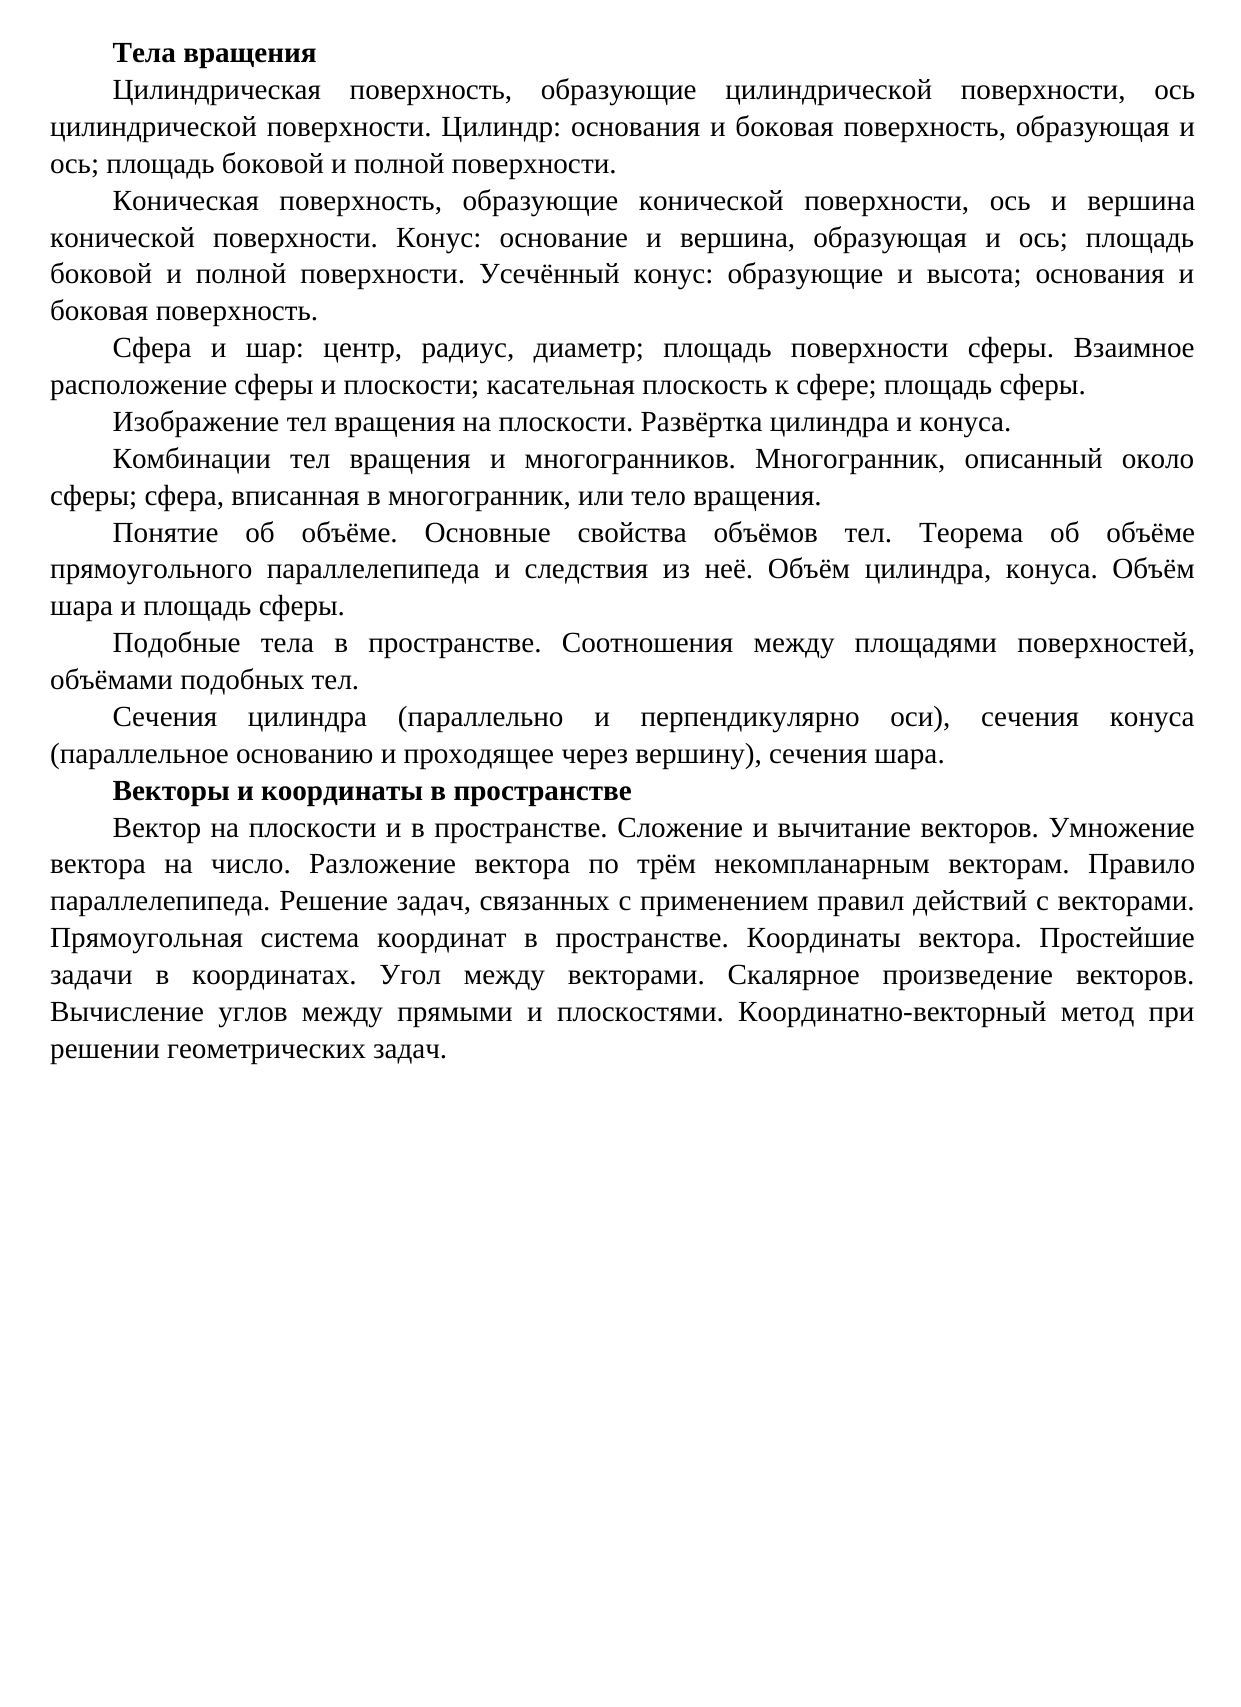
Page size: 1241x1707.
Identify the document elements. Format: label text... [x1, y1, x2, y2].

text Сечения цилиндра (параллельно и перпендикулярно оси), сечения конуса (параллельное основанию и проходящее через вершину), сечения шара. [50, 699, 1196, 769]
text Тела вращения [50, 35, 1196, 69]
text Векторы и координаты в пространстве [50, 773, 1196, 806]
text Вектор на плоскости и в пространстве. Сложение и вычитание векторов. Умножение вектора на число. Разложение вектора по трём некомпланарным векторам. Правило параллелепипеда. Решение задач, связанных с применением правил действий с векторами. Прямоугольная система координат в пространстве. Координаты вектора. Простейшие задачи в координатах. Угол между векторами. Скалярное произведение векторов. Вычисление углов между прямыми и плоскостями. Координатно-векторный метод при решении геометрических задач. [50, 810, 1196, 1064]
text Цилиндрическая поверхность, образующие цилиндрической поверхности, ось цилиндрической поверхности. Цилиндр: основания и боковая поверхность, образующая и ось; площадь боковой и полной поверхности. [50, 72, 1196, 179]
text Изображение тел вращения на плоскости. Развёртка цилиндра и конуса. [50, 404, 1196, 438]
text Сфера и шар: центр, радиус, диаметр; площадь поверхности сферы. Взаимное расположение сферы и плоскости; касательная плоскость к сфере; площадь сферы. [50, 330, 1196, 401]
text Понятие об объёме. Основные свойства объёмов тел. Теорема об объёме прямоугольного параллелепипеда и следствия из неё. Объём цилиндра, конуса. Объём шара и площадь сферы. [50, 515, 1196, 622]
text Подобные тела в пространстве. Соотношения между площадями поверхностей, объёмами подобных тел. [50, 625, 1196, 696]
text Комбинации тел вращения и многогранников. Многогранник, описанный около сферы; сфера, вписанная в многогранник, или тело вращения. [50, 441, 1196, 511]
text Коническая поверхность, образующие конической поверхности, ось и вершина конической поверхности. Конус: основание и вершина, образующая и ось; площадь боковой и полной поверхности. Усечённый конус: образующие и высота; основания и боковая поверхность. [50, 183, 1196, 327]
